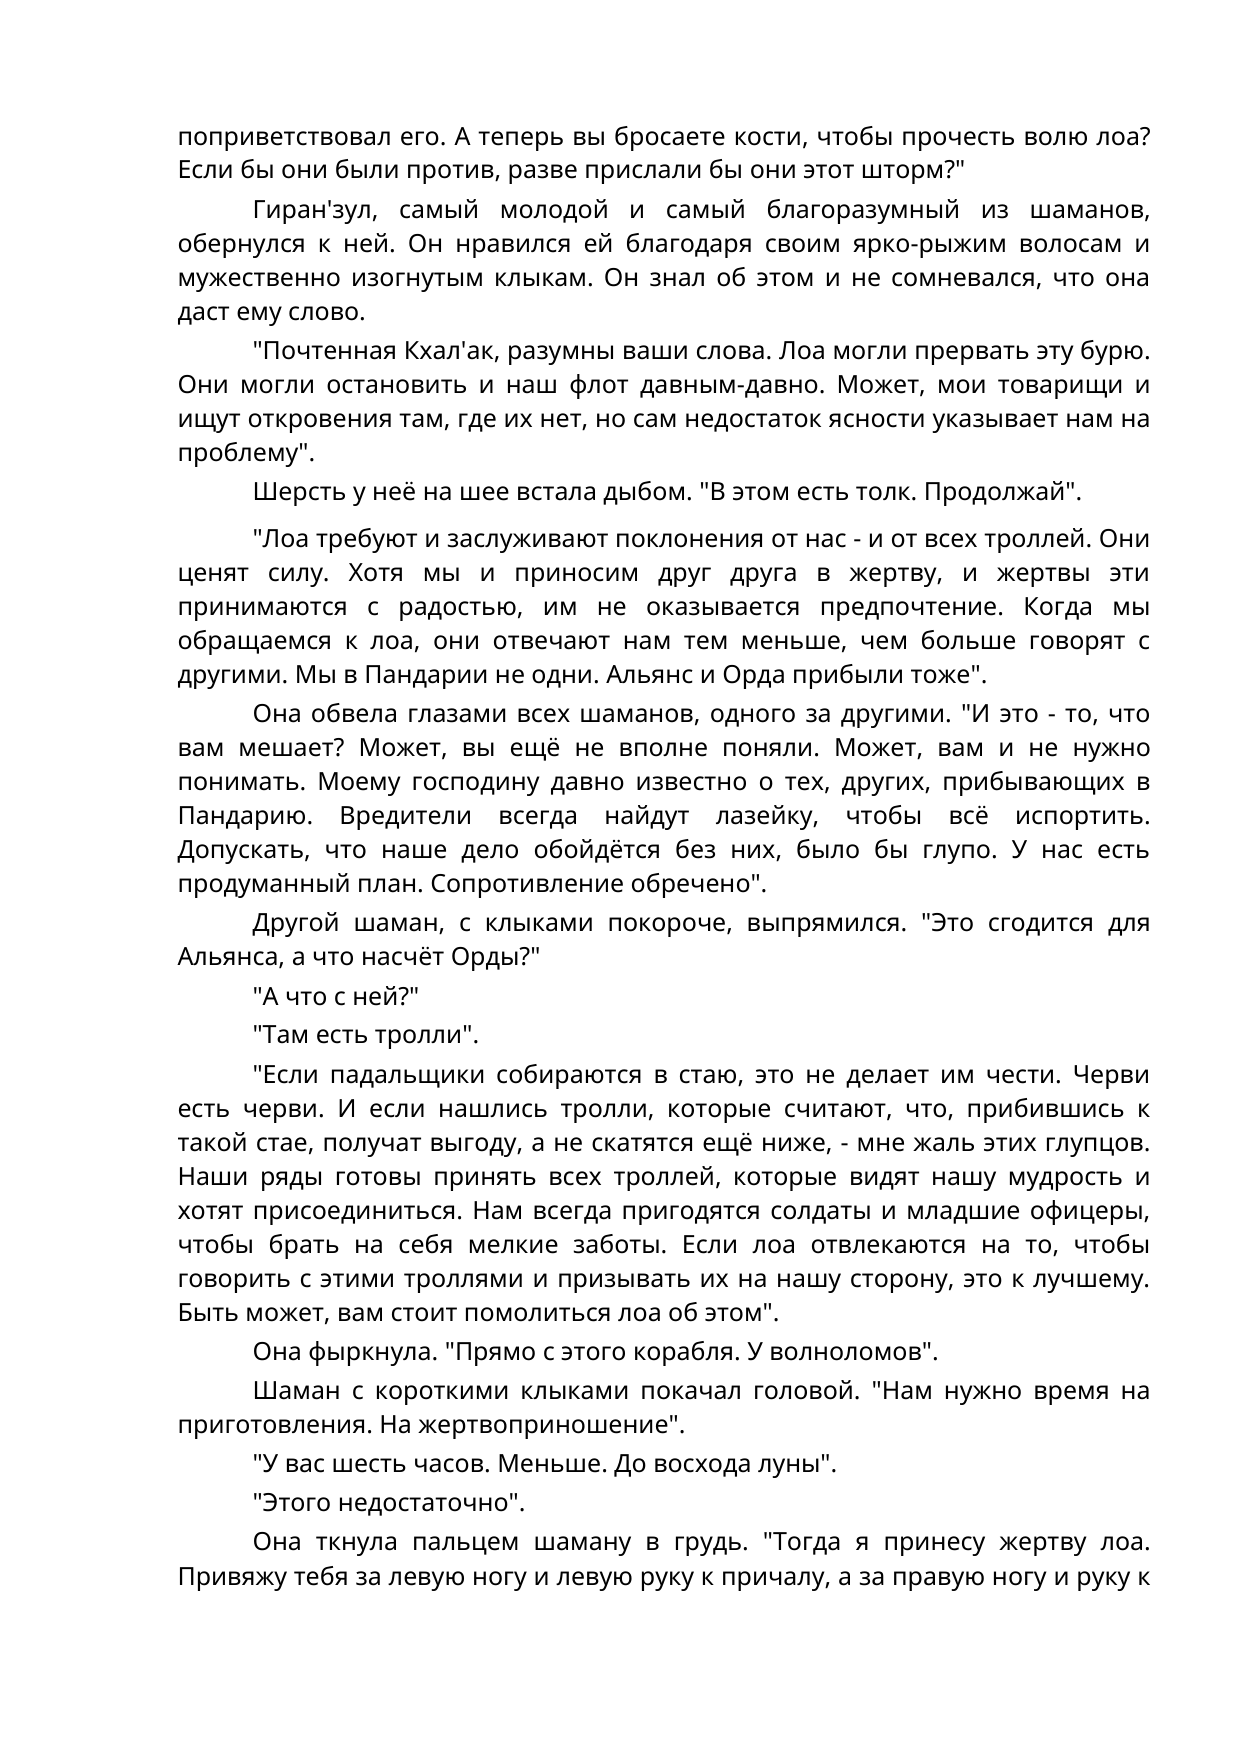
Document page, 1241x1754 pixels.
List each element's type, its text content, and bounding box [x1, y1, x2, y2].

text "Почтенная Кхал'ак, разумны ваши слова. Лоа могли прервать эту бурю. Они могли остановить и наш флот давным-давно. Может, мои товарищи и ищут откровения там, где их нет, но сам недостаток ясности указывает нам на проблему". [177, 332, 1152, 469]
text "Там есть тролли". [177, 1017, 1152, 1051]
text Гиран'зул, самый молодой и самый благоразумный из шаманов, обернулся к ней. Он нравился ей благодаря своим ярко-рыжим волосам и мужественно изогнутым клыкам. Он знал об этом и не сомневался, что она даст ему слово. [177, 191, 1152, 327]
text "Если падальщики собираются в стаю, это не делает им чести. Черви есть черви. И если нашлись тролли, которые считают, что, прибившись к такой стае, получат выгоду, а не скатятся ещё ниже, - мне жаль этих глупцов. Наши ряды готовы принять всех троллей, которые видят нашу мудрость и хотят присоединиться. Нам всегда пригодятся солдаты и младшие офицеры, чтобы брать на себя мелкие заботы. Если лоа отвлекаются на то, чтобы говорить с этими троллями и призывать их на нашу сторону, это к лучшему. Быть может, вам стоит помолиться лоа об этом". [177, 1056, 1152, 1329]
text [177, 1524, 1152, 1592]
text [177, 118, 1152, 186]
text "А что с ней?" [177, 978, 1152, 1012]
text "Этого недостаточно". [177, 1485, 1152, 1519]
text "У вас шесть часов. Меньше. До восхода луны". [177, 1446, 1152, 1480]
text Другой шаман, с клыками покороче, выпрямился. "Это сгодится для Альянса, а что насчёт Орды?" [177, 905, 1152, 973]
text "Лоа требуют и заслуживают поклонения от нас - и от всех троллей. Они ценят силу. Хотя мы и приносим друг друга в жертву, и жертвы эти принимаются с радостью, им не оказывается предпочтение. Когда мы обращаемся к лоа, они отвечают нам тем меньше, чем больше говорят с другими. Мы в Пандарии не одни. Альянс и Орда прибыли тоже". [177, 520, 1152, 691]
text Она обвела глазами всех шаманов, одного за другими. "И это - то, что вам мешает? Может, вы ещё не вполне поняли. Может, вам и не нужно понимать. Моему господину давно известно о тех, других, прибывающих в Пандарию. Вредители всегда найдут лазейку, чтобы всё испортить. Допускать, что наше дело обойдётся без них, было бы глупо. У нас есть продуманный план. Сопротивление обречено". [177, 696, 1152, 900]
text Она фыркнула. "Прямо с этого корабля. У волноломов". [177, 1334, 1152, 1368]
text Шерсть у неё на шее встала дыбом. "В этом есть толк. Продолжай". [177, 474, 1152, 508]
text Шаман с короткими клыками покачал головой. "Нам нужно время на приготовления. На жертвоприношение". [177, 1373, 1152, 1441]
